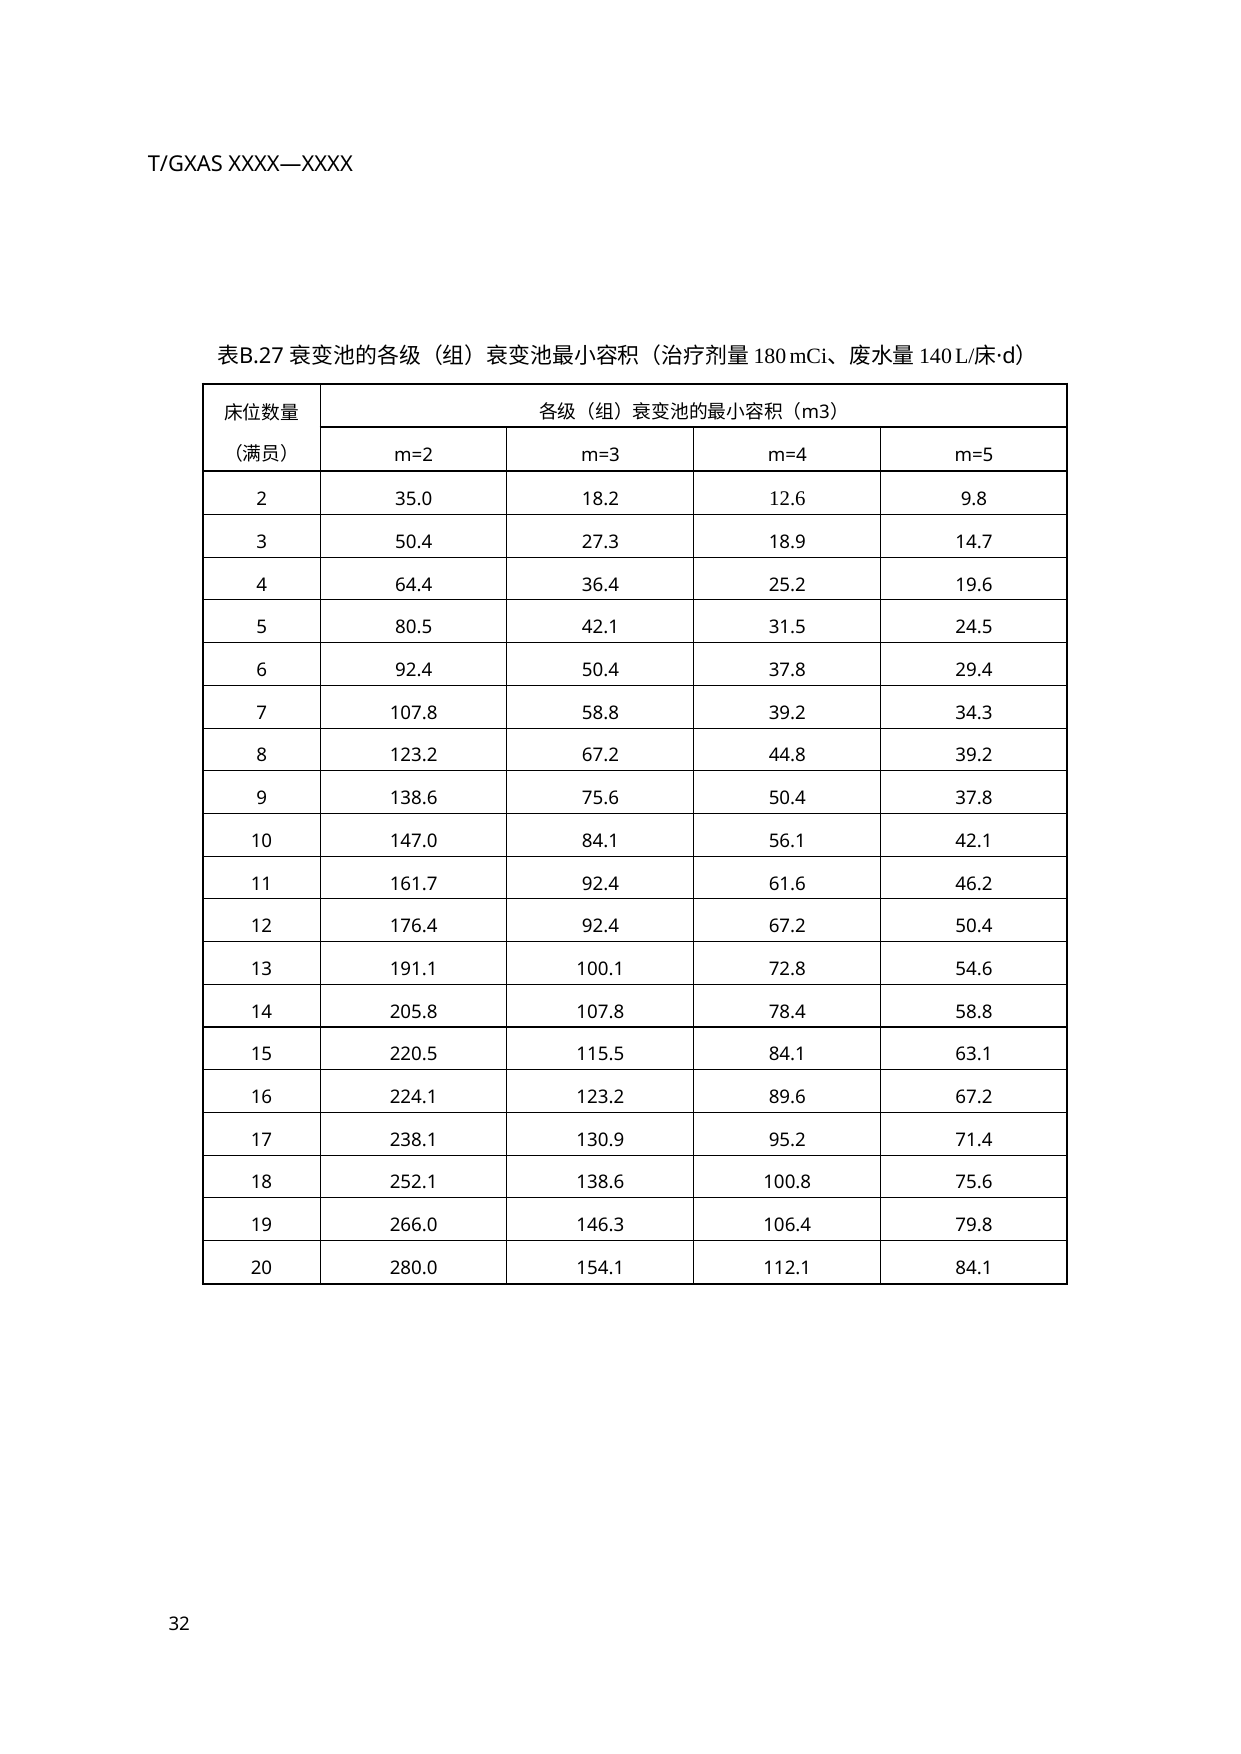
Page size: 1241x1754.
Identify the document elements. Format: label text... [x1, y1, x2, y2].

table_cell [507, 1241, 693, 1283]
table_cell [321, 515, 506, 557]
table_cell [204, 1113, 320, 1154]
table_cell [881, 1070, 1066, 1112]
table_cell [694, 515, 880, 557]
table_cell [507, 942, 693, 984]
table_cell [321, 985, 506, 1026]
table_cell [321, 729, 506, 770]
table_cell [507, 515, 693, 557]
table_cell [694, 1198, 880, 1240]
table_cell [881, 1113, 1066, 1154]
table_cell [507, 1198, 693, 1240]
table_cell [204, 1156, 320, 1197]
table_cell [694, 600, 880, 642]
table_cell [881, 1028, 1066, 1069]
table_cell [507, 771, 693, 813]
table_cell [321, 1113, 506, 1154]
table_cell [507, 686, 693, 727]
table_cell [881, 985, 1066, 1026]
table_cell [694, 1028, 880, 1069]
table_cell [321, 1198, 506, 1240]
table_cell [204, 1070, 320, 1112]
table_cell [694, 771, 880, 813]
text 衰变池的各级（组）衰变池最小容积（治疗剂量180 mCi、废水量140 L/床·d） [148, 338, 1122, 370]
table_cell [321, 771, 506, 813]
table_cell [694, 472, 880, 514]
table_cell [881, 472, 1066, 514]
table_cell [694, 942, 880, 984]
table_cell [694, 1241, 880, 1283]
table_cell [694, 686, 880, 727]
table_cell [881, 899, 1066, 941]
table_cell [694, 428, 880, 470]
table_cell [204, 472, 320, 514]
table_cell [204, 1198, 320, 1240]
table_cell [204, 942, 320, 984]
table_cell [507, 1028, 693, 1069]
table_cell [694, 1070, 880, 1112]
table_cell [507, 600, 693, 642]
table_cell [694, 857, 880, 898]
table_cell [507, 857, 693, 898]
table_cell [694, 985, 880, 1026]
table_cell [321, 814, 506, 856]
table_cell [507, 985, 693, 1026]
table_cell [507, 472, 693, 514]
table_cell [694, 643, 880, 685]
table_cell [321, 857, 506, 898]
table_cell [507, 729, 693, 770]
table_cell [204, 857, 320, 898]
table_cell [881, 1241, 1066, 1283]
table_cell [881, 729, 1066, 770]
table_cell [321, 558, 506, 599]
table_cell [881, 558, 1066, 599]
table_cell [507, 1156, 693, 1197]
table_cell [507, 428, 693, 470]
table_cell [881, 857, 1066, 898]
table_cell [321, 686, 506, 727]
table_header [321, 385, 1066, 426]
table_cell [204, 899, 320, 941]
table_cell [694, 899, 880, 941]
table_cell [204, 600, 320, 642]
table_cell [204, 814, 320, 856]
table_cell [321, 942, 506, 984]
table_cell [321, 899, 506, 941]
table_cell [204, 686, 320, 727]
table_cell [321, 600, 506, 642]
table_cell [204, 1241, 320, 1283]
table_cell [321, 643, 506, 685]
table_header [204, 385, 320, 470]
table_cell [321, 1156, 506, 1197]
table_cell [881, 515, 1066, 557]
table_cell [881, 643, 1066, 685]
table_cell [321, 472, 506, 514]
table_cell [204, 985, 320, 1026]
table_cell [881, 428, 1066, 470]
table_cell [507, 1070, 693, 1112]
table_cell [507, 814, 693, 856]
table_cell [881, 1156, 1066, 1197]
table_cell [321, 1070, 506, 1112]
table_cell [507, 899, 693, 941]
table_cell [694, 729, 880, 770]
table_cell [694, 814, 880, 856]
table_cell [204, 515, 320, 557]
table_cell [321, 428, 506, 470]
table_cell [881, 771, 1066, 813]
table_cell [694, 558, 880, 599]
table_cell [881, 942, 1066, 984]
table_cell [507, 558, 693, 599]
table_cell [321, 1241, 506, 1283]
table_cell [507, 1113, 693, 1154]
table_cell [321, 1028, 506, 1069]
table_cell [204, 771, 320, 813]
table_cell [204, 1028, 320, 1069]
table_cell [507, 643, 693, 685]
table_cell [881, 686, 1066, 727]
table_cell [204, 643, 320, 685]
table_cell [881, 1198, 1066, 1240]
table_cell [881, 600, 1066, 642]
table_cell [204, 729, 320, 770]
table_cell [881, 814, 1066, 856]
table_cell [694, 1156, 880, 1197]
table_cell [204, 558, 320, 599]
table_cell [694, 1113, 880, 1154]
